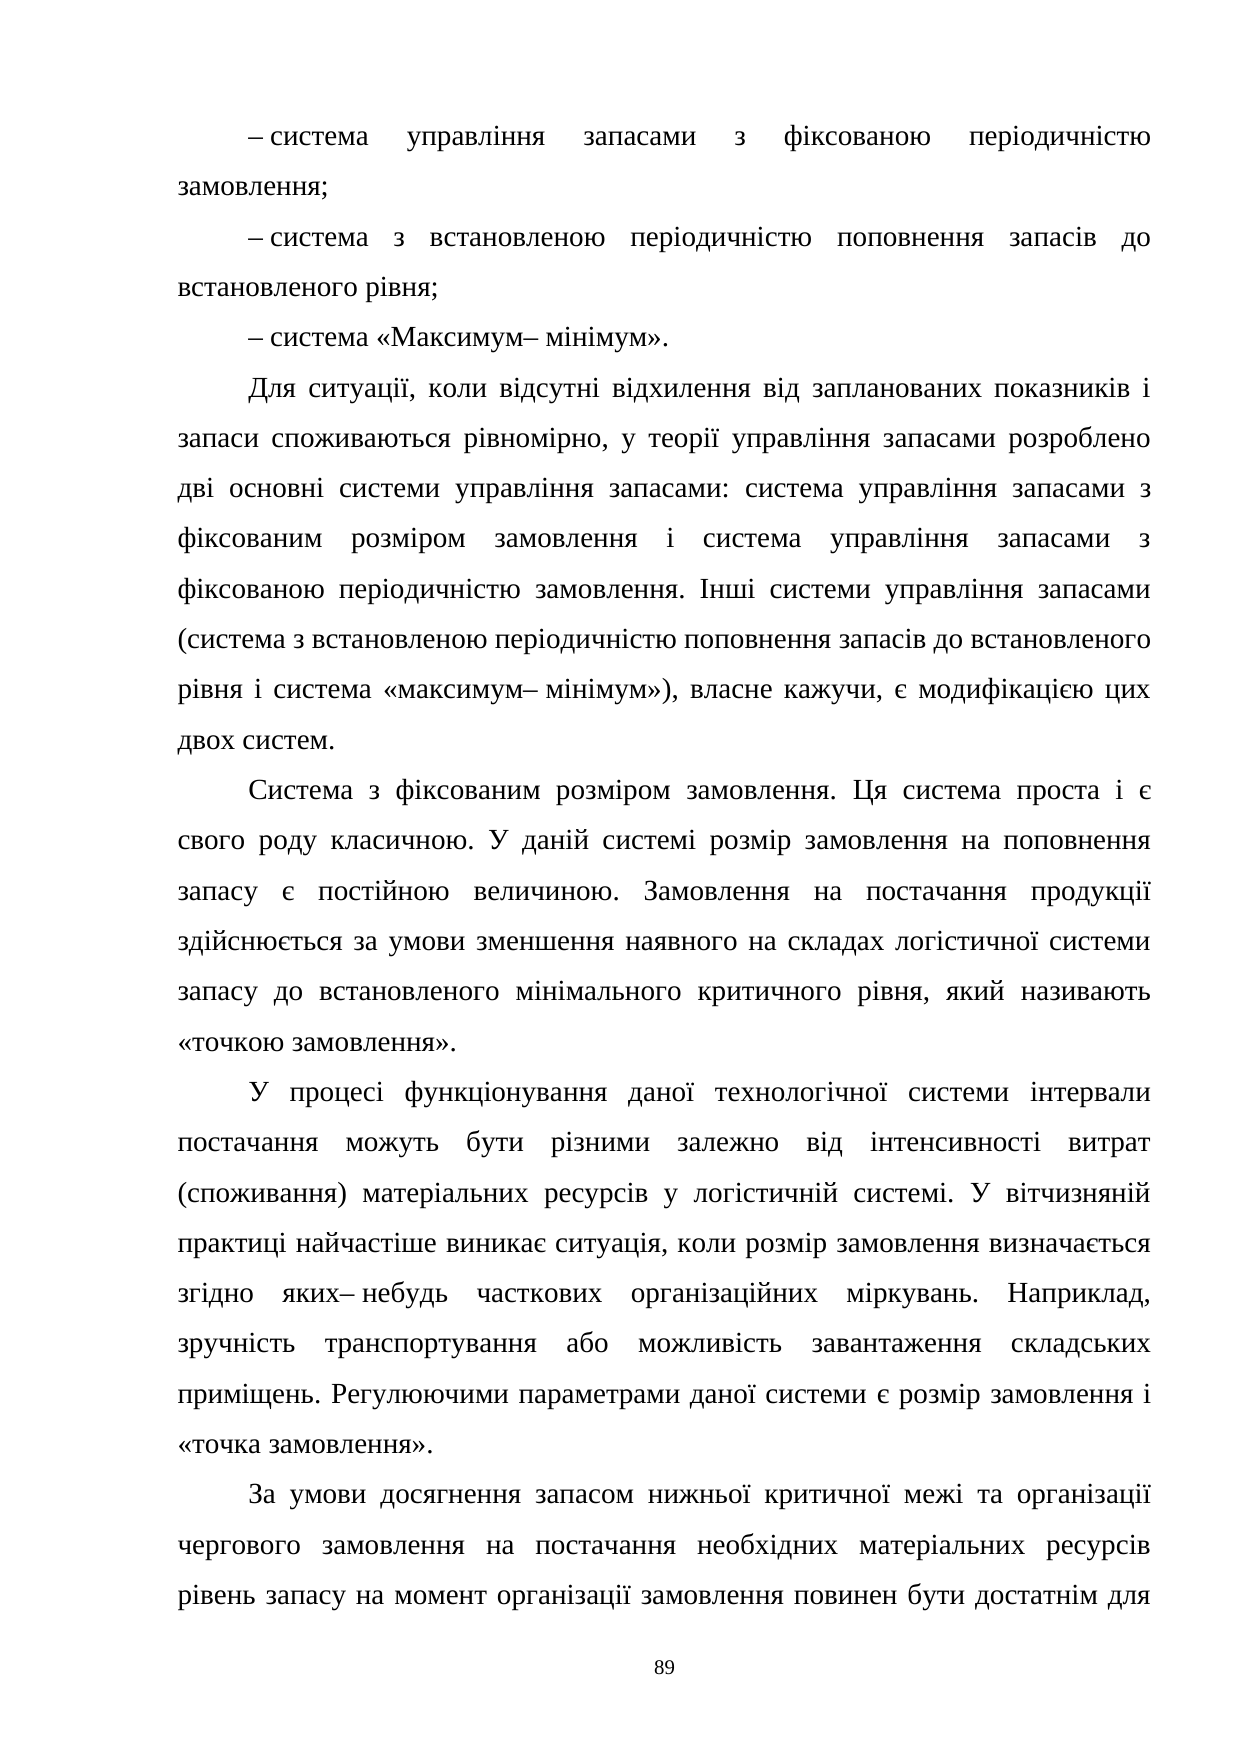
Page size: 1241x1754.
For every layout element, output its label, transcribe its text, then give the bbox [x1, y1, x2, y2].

text У процесі функціонування даної технологічної системи інтервали постачання можуть бути різними залежно від інтенсивності витрат (споживання) матеріальних ресурсів у логістичній системі. У вітчизняній практиці найчастіше виникає ситуація, коли розмір замовлення визначається згідно яких– небудь часткових організаційних міркувань. Наприклад, зручність транспортування або можливість завантаження складських приміщень. Регулюючими параметрами даної системи є розмір замовлення і «точка замовлення». [177, 1074, 1152, 1460]
text – система управління запасами з фіксованою періодичністю замовлення; [177, 118, 1152, 202]
text Система з фіксованим розміром замовлення. Ця система проста і є свого роду класичною. У даній системі розмір замовлення на поповнення запасу є постійною величиною. Замовлення на постачання продукції здійснюється за умови зменшення наявного на складах логістичної системи запасу до встановленого мінімального критичного рівня, який називають «точкою замовлення». [177, 772, 1152, 1057]
text Для ситуації, коли відсутні відхилення від запланованих показників і запаси споживаються рівномірно, у теорії управління запасами розроблено дві основні системи управління запасами: система управління запасами з фіксованим розміром замовлення і система управління запасами з фіксованою періодичністю замовлення. Інші системи управління запасами (система з встановленою періодичністю поповнення запасів до встановленого рівня і система «максимум– мінімум»), власне кажучи, є модифікацією цих двох систем. [177, 370, 1152, 755]
text – система з встановленою періодичністю поповнення запасів до встановленого рівня; [177, 219, 1152, 303]
text – система «Максимум– мінімум». [177, 319, 1152, 353]
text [177, 1477, 1152, 1611]
